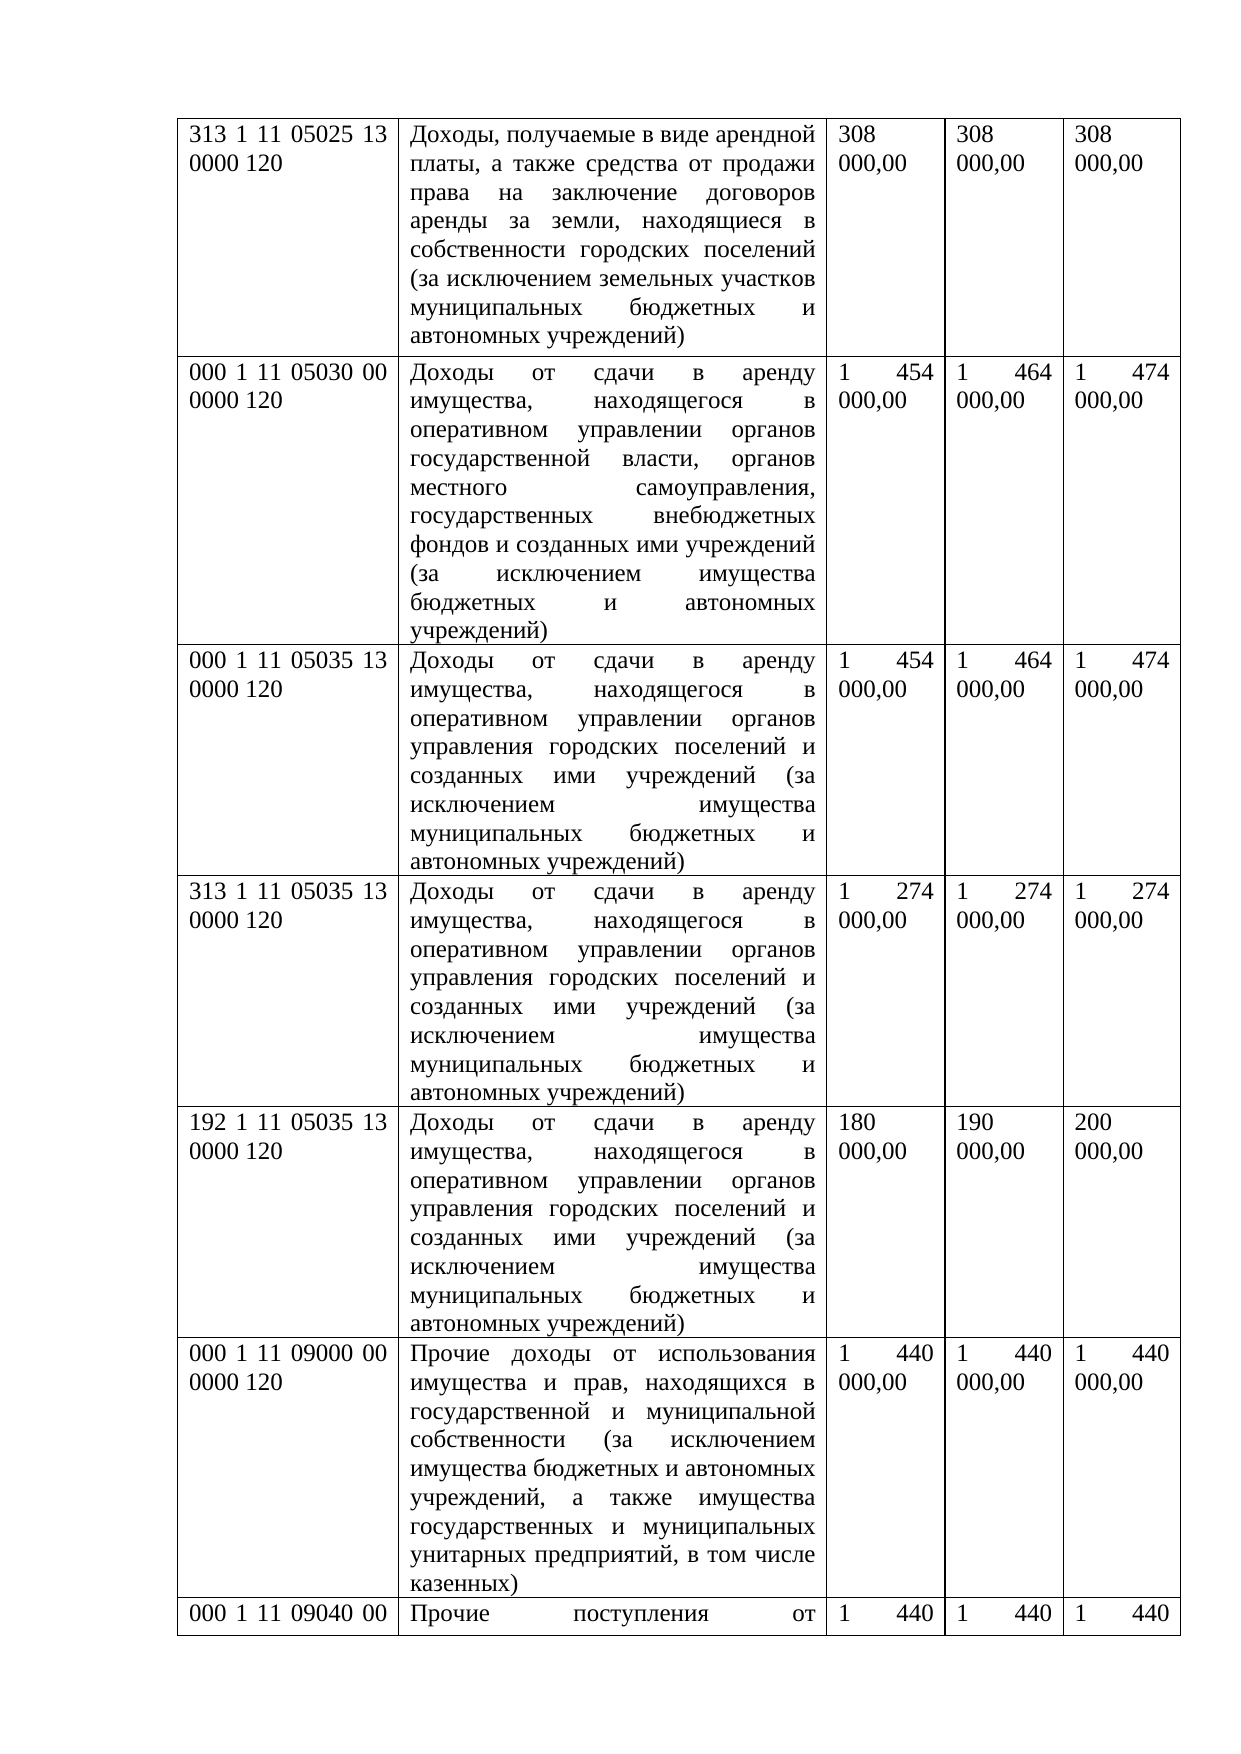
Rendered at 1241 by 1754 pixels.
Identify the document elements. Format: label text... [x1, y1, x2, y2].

table_cell Доходы от сдачи в аренду имущества, находящегося в оперативном управлении органов управления городских поселений и созданных ими учреждений (за исключением имущества муниципальных бюджетных и автономных учреждений) [399, 876, 826, 1106]
table_cell 308 000,00 [946, 119, 1063, 356]
table_cell 1 440 000,00 [946, 1338, 1063, 1597]
table_cell 1 474 000,00 [1064, 645, 1180, 875]
table_cell 1 274 000,00 [946, 876, 1063, 1106]
table_cell 1 440 000,00 [827, 1598, 944, 1635]
table_cell 192 1 11 05035 13 0000 120 [178, 1107, 398, 1337]
table_cell 000 1 11 09000 00 0000 120 [178, 1338, 398, 1597]
table_cell 1 454 000,00 [827, 645, 944, 875]
table_cell 1 454 000,00 [827, 357, 944, 644]
table_cell 308 000,00 [827, 119, 944, 356]
table_cell 000 1 11 05035 13 0000 120 [178, 645, 398, 875]
table_cell 190 000,00 [946, 1107, 1063, 1337]
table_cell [399, 1598, 826, 1635]
table_cell 1 474 000,00 [1064, 357, 1180, 644]
table_cell 1 274 000,00 [827, 876, 944, 1106]
table_cell Доходы от сдачи в аренду имущества, находящегося в оперативном управлении органов управления городских поселений и созданных ими учреждений (за исключением имущества муниципальных бюджетных и автономных учреждений) [399, 645, 826, 875]
table_cell 313 1 11 05025 13 0000 120 [178, 119, 398, 356]
table_cell 1 440 000,00 [1064, 1338, 1180, 1597]
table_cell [399, 119, 826, 356]
table_cell Доходы от сдачи в аренду имущества, находящегося в оперативном управлении органов управления городских поселений и созданных ими учреждений (за исключением имущества муниципальных бюджетных и автономных учреждений) [399, 1107, 826, 1337]
table_cell 200 000,00 [1064, 1107, 1180, 1337]
table_cell Прочие доходы от использования имущества и прав, находящихся в государственной и муниципальной собственности (за исключением имущества бюджетных и автономных учреждений, а также имущества государственных и муниципальных унитарных предприятий, в том числе казенных) [399, 1338, 826, 1597]
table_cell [178, 1598, 398, 1635]
table_cell 1 464 000,00 [946, 357, 1063, 644]
table_cell 1 440 000,00 [827, 1338, 944, 1597]
table_cell 308 000,00 [1064, 119, 1180, 356]
table_cell 180 000,00 [827, 1107, 944, 1337]
table_cell 000 1 11 05030 00 0000 120 [178, 357, 398, 644]
table_cell 1 274 000,00 [1064, 876, 1180, 1106]
table_cell 1 440 000,00 [1064, 1598, 1180, 1635]
table_cell Доходы от сдачи в аренду имущества, находящегося в оперативном управлении органов государственной власти, органов местного самоуправления, государственных внебюджетных фондов и созданных ими учреждений (за исключением имущества бюджетных и автономных учреждений) [399, 357, 826, 644]
table_cell 313 1 11 05035 13 0000 120 [178, 876, 398, 1106]
table_cell 1 464 000,00 [946, 645, 1063, 875]
table_cell 1 440 000,00 [946, 1598, 1063, 1635]
